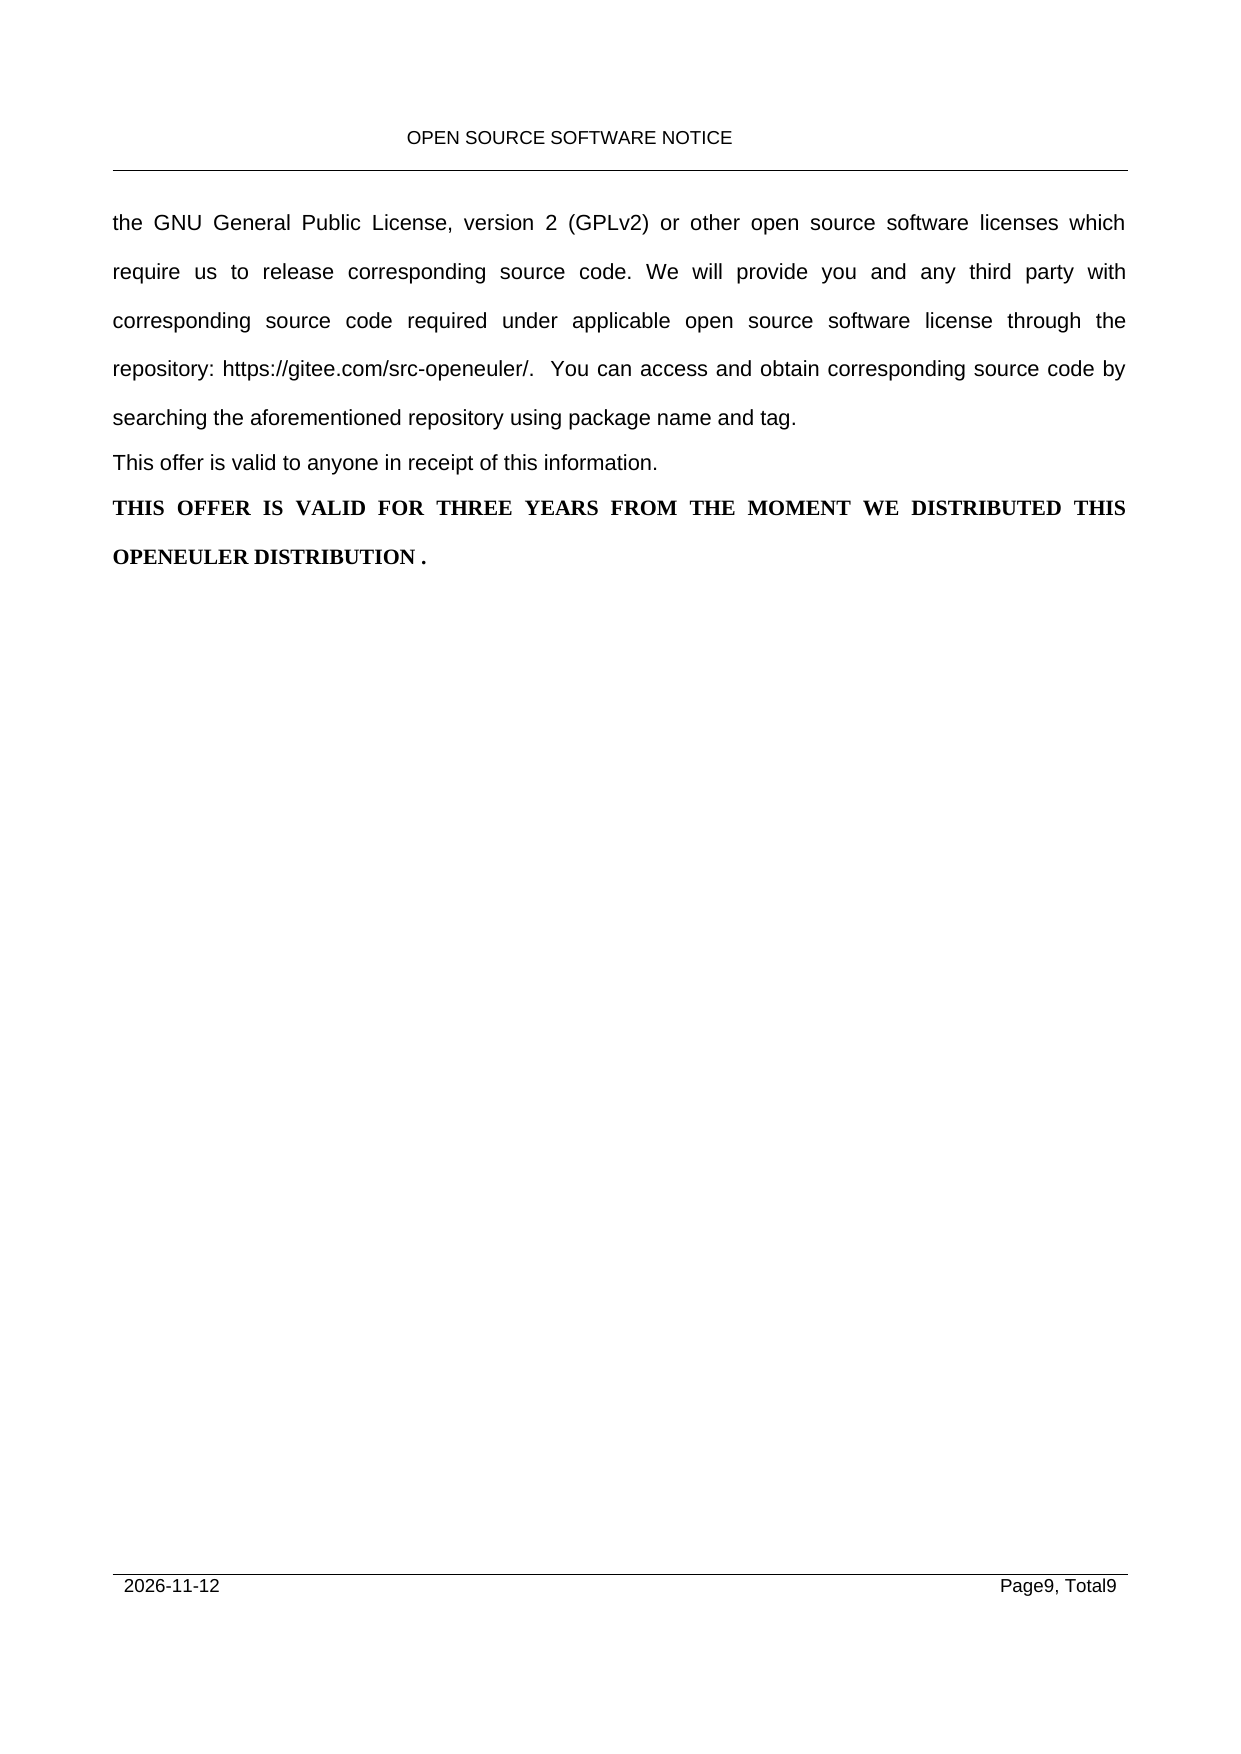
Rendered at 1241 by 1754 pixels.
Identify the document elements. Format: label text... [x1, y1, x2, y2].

text This offer is valid to anyone in receipt of this information. [112, 446, 1128, 479]
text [112, 206, 1128, 434]
text THIS OFFER IS VALID FOR THREE YEARS FROM THE MOMENT WE DISTRIBUTED THIS OPENEULER DISTRIBUTION . [112, 492, 1128, 573]
